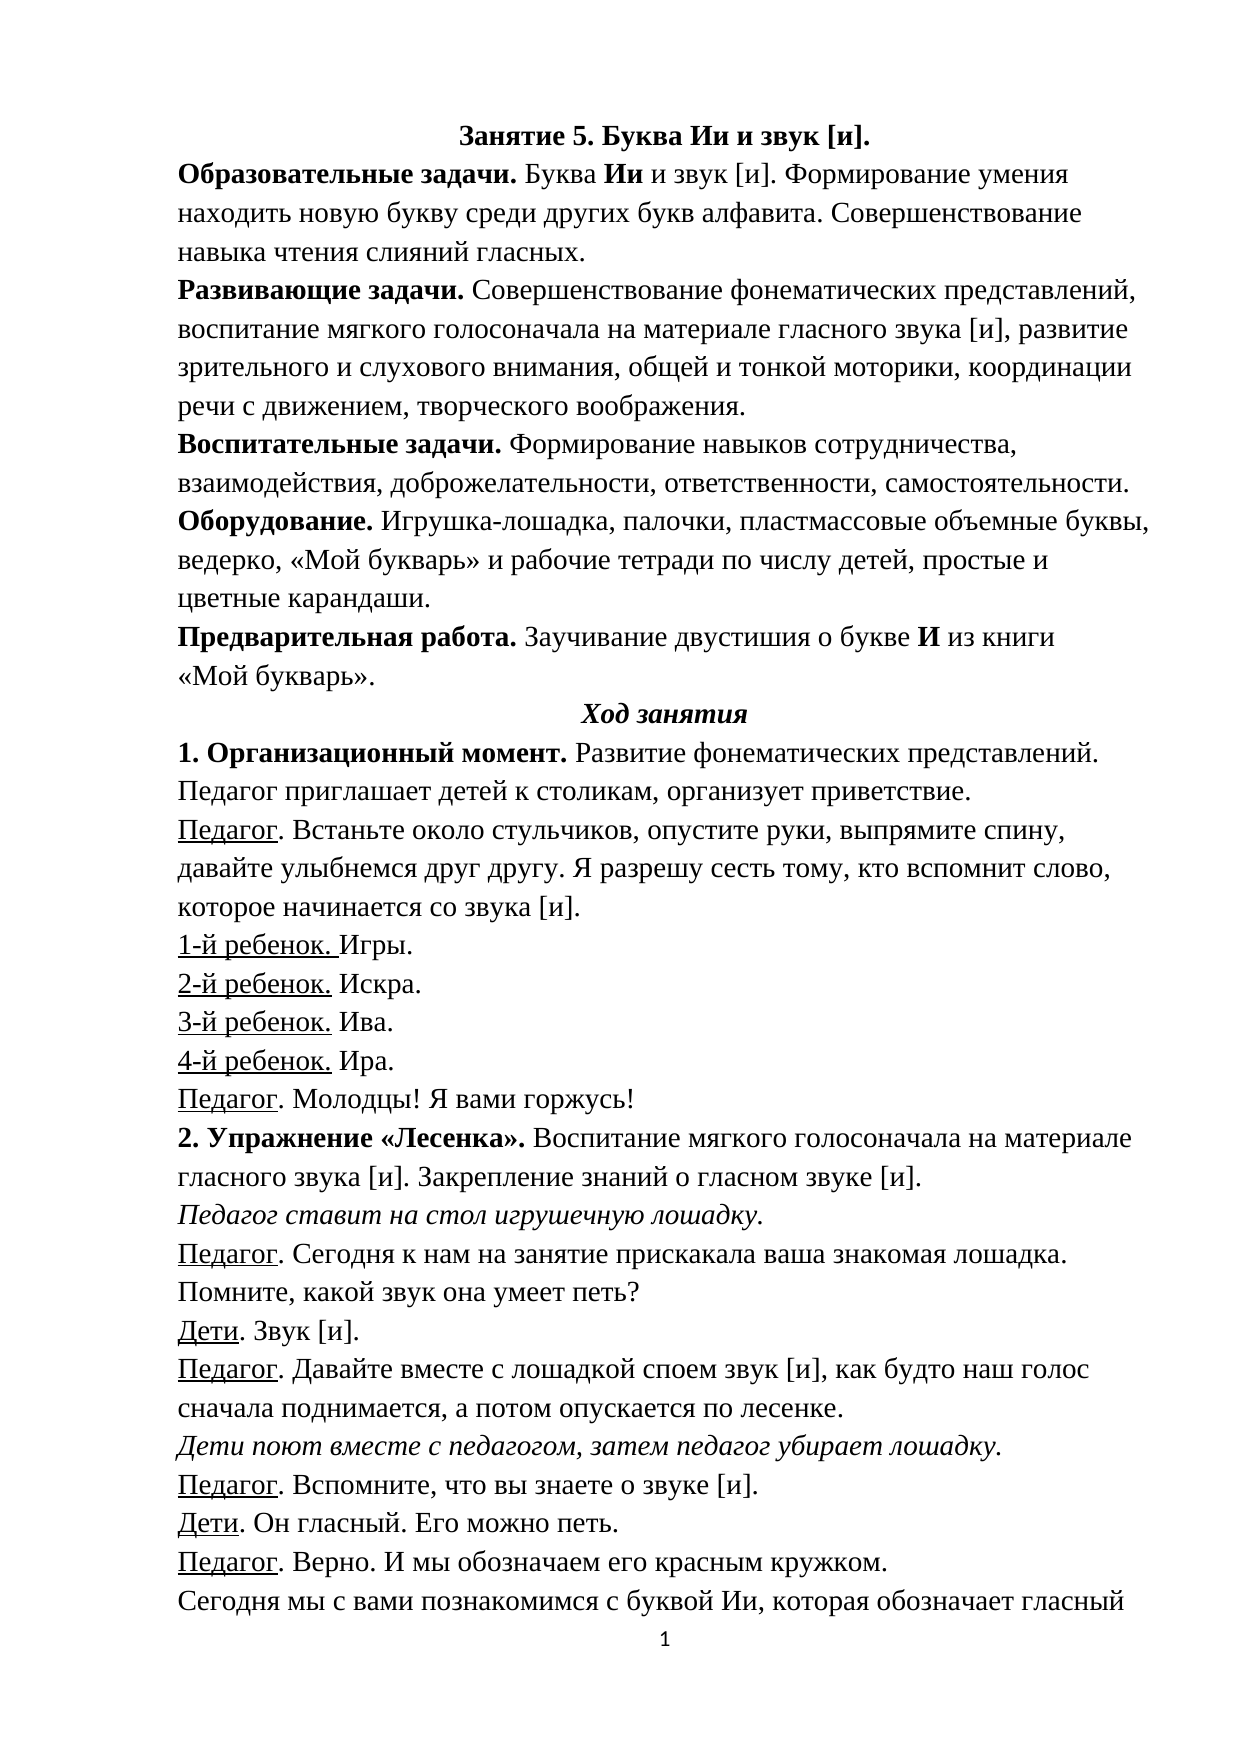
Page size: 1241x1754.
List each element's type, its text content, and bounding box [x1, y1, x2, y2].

text Дети. Он гласный. Его можно петь. [177, 1506, 1152, 1539]
text Педагог. Встаньте около стульчиков, опустите руки, выпрямите спину, [177, 812, 1152, 845]
text Педагог. Давайте вместе с лошадкой споем звук [и], как будто наш голос [177, 1351, 1152, 1385]
text Сегодня мы с вами познакомимся с буквой Ии, которая обозначает гласный [177, 1583, 1152, 1616]
text 1. Организационный момент. Развитие фонематических представлений. [177, 735, 1152, 768]
text Педагог ставит на стол игрушечную лошадку. [177, 1197, 1152, 1231]
text Оборудование. Игрушка-лошадка, палочки, пластмассовые объемные буквы, ведерко, «Мой букварь» и рабочие тетради по числу детей, простые и цветные карандаши. [177, 503, 1152, 614]
text Воспитательные задачи. Формирование навыков сотрудничества, взаимодействия, доброжелательности, ответственности, самостоятельности. [177, 426, 1152, 498]
text сначала поднимается, а потом опускается по лесенке. [177, 1390, 1152, 1423]
text 4-й ребенок. Ира. [177, 1043, 1152, 1077]
text Педагог. Сегодня к нам на занятие прискакала ваша знакомая лошадка. [177, 1236, 1152, 1269]
text Занятие 5. Буква Ии и звук [и]. [177, 118, 1152, 152]
text 2. Упражнение «Лесенка». Воспитание мягкого голосоначала на материале гласного звука [и]. Закрепление знаний о гласном звуке [и]. [177, 1120, 1152, 1192]
text «Мой букварь». [177, 658, 1152, 691]
text Развивающие задачи. Совершенствование фонематических представлений, воспитание мягкого голосоначала на материале гласного звука [и], развитие зрительного и слухового внимания, общей и тонкой моторики, координации речи с движением, творческого воображения. [177, 272, 1152, 421]
text Педагог. Вспомните, что вы знаете о звуке [и]. [177, 1467, 1152, 1501]
text Педагог приглашает детей к столикам, организует приветствие. [177, 773, 1152, 807]
text 3-й ребенок. Ива. [177, 1004, 1152, 1038]
text Дети поют вместе с педагогом, затем педагог убирает лошадку. [177, 1428, 1152, 1462]
text 1-й ребенок. Игры. [177, 927, 1152, 961]
text Предварительная работа. Заучивание двустишия о букве И из книги [177, 619, 1152, 653]
text Помните, какой звук она умеет петь? [177, 1274, 1152, 1308]
text Ход занятия [177, 696, 1152, 730]
text Педагог. Верно. И мы обозначаем его красным кружком. [177, 1544, 1152, 1578]
text Дети. Звук [и]. [177, 1313, 1152, 1346]
text давайте улыбнемся друг другу. Я разрешу сесть тому, кто вспомнит слово, которое начинается со звука [и]. [177, 850, 1152, 922]
text 2-й ребенок. Искра. [177, 966, 1152, 999]
text Педагог. Молодцы! Я вами горжусь! [177, 1082, 1152, 1115]
text Образовательные задачи. Буква Ии и звук [и]. Формирование умения находить новую букву среди других букв алфавита. Совершенствование навыка чтения слияний гласных. [177, 157, 1152, 267]
